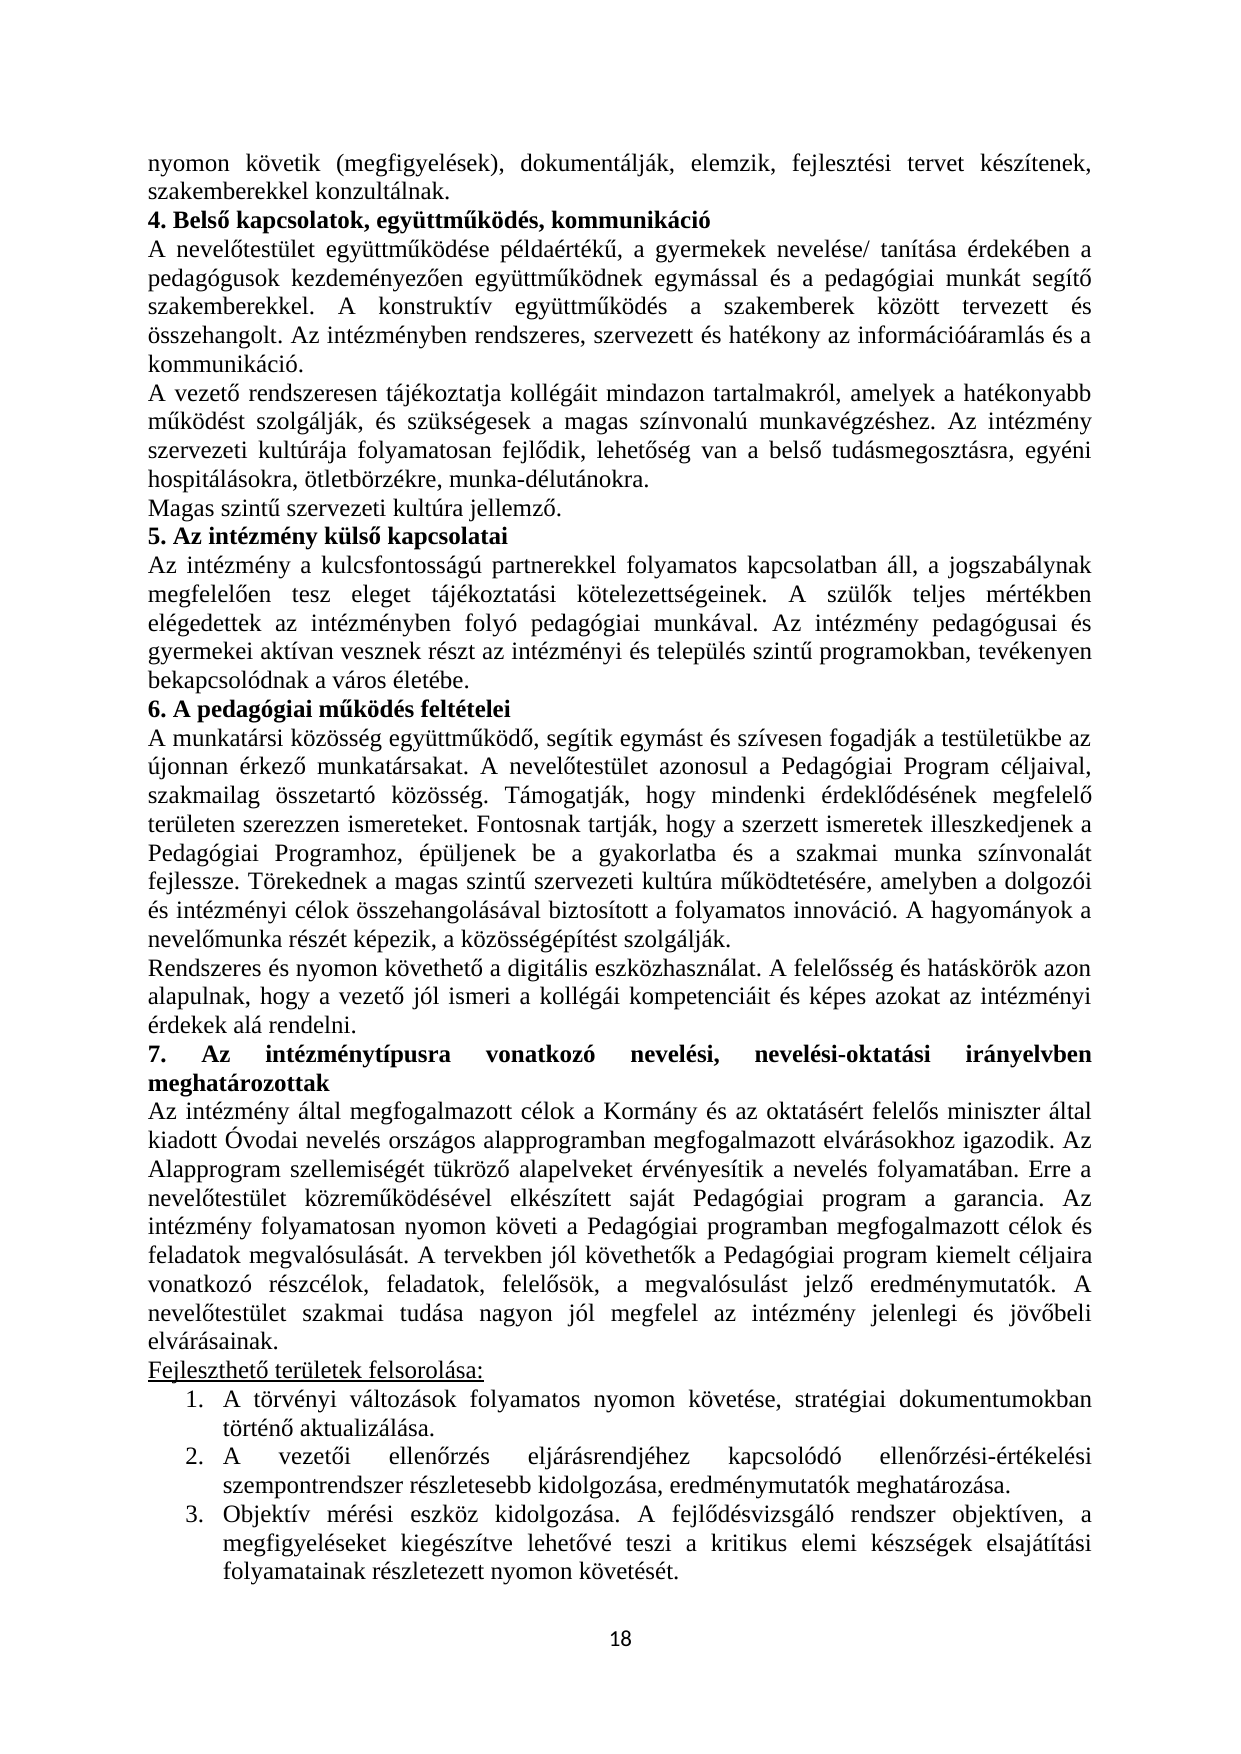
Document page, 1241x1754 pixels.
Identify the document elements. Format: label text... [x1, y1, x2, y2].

text 6. A pedagógiai működés feltételei [148, 694, 1093, 723]
text A vezető rendszeresen tájékoztatja kollégáit mindazon tartalmakról, amelyek a hatékonyabb működést szolgálják, és szükségesek a magas színvonalú munkavégzéshez. Az intézmény szervezeti kultúrája folyamatosan fejlődik, lehetőség van a belső tudásmegosztásra, egyéni hospitálásokra, ötletbörzékre, munka-délutánokra. [148, 378, 1093, 493]
text Az intézmény által megfogalmazott célok a Kormány és az oktatásért felelős miniszter által kiadott Óvodai nevelés országos alapprogramban megfogalmazott elvárásokhoz igazodik. Az Alapprogram szellemiségét tükröző alapelveket érvényesítik a nevelés folyamatában. Erre a nevelőtestület közreműködésével elkészített saját Pedagógiai program a garancia. Az intézmény folyamatosan nyomon követi a Pedagógiai programban megfogalmazott célok és feladatok megvalósulását. A tervekben jól követhetők a Pedagógiai program kiemelt céljaira vonatkozó részcélok, feladatok, felelősök, a megvalósulást jelző eredménymutatók. A nevelőtestület szakmai tudása nagyon jól megfelel az intézmény jelenlegi és jövőbeli elvárásainak. [148, 1096, 1093, 1355]
text Magas szintű szervezeti kultúra jellemző. [148, 493, 1093, 521]
list A vezetői ellenőrzés eljárásrendjéhez kapcsolódó ellenőrzési-értékelési szempontrendszer részletesebb kidolgozása, eredménymutatók meghatározása. [185, 1441, 1093, 1499]
text 7. Az intézménytípusra vonatkozó nevelési, nevelési-oktatási irányelvben meghatározottak [148, 1039, 1093, 1096]
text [148, 148, 1093, 205]
text A nevelőtestület együttműködése példaértékű, a gyermekek nevelése/ tanítása érdekében a pedagógusok kezdeményezően együttműködnek egymással és a pedagógiai munkát segítő szakemberekkel. A konstruktív együttműködés a szakemberek között tervezett és összehangolt. Az intézményben rendszeres, szervezett és hatékony az információáramlás és a kommunikáció. [148, 234, 1093, 378]
text 5. Az intézmény külső kapcsolatai [148, 521, 1093, 550]
text Fejleszthető területek felsorolása: [148, 1355, 1093, 1384]
text Rendszeres és nyomon követhető a digitális eszközhasználat. A felelősség és hatáskörök azon alapulnak, hogy a vezető jól ismeri a kollégái kompetenciáit és képes azokat az intézményi érdekek alá rendelni. [148, 953, 1093, 1039]
text Az intézmény a kulcsfontosságú partnerekkel folyamatos kapcsolatban áll, a jogszabálynak megfelelően tesz eleget tájékoztatási kötelezettségeinek. A szülők teljes mértékben elégedettek az intézményben folyó pedagógiai munkával. Az intézmény pedagógusai és gyermekei aktívan vesznek részt az intézményi és település szintű programokban, tevékenyen bekapcsolódnak a város életébe. [148, 550, 1093, 694]
text 4. Belső kapcsolatok, együttműködés, kommunikáció [148, 205, 1093, 234]
list Objektív mérési eszköz kidolgozása. A fejlődésvizsgáló rendszer objektíven, a megfigyeléseket kiegészítve lehetővé teszi a kritikus elemi készségek elsajátítási folyamatainak részletezett nyomon követését. [185, 1499, 1093, 1585]
text A munkatársi közösség együttműködő, segítik egymást és szívesen fogadják a testületükbe az újonnan érkező munkatársakat. A nevelőtestület azonosul a Pedagógiai Program céljaival, szakmailag összetartó közösség. Támogatják, hogy mindenki érdeklődésének megfelelő területen szerezzen ismereteket. Fontosnak tartják, hogy a szerzett ismeretek illeszkedjenek a Pedagógiai Programhoz, épüljenek be a gyakorlatba és a szakmai munka színvonalát fejlessze. Törekednek a magas szintű szervezeti kultúra működtetésére, amelyben a dolgozói és intézményi célok összehangolásával biztosított a folyamatos innováció. A hagyományok a nevelőmunka részét képezik, a közösségépítést szolgálják. [148, 723, 1093, 953]
list A törvényi változások folyamatos nyomon követése, stratégiai dokumentumokban történő aktualizálása. [185, 1384, 1093, 1441]
